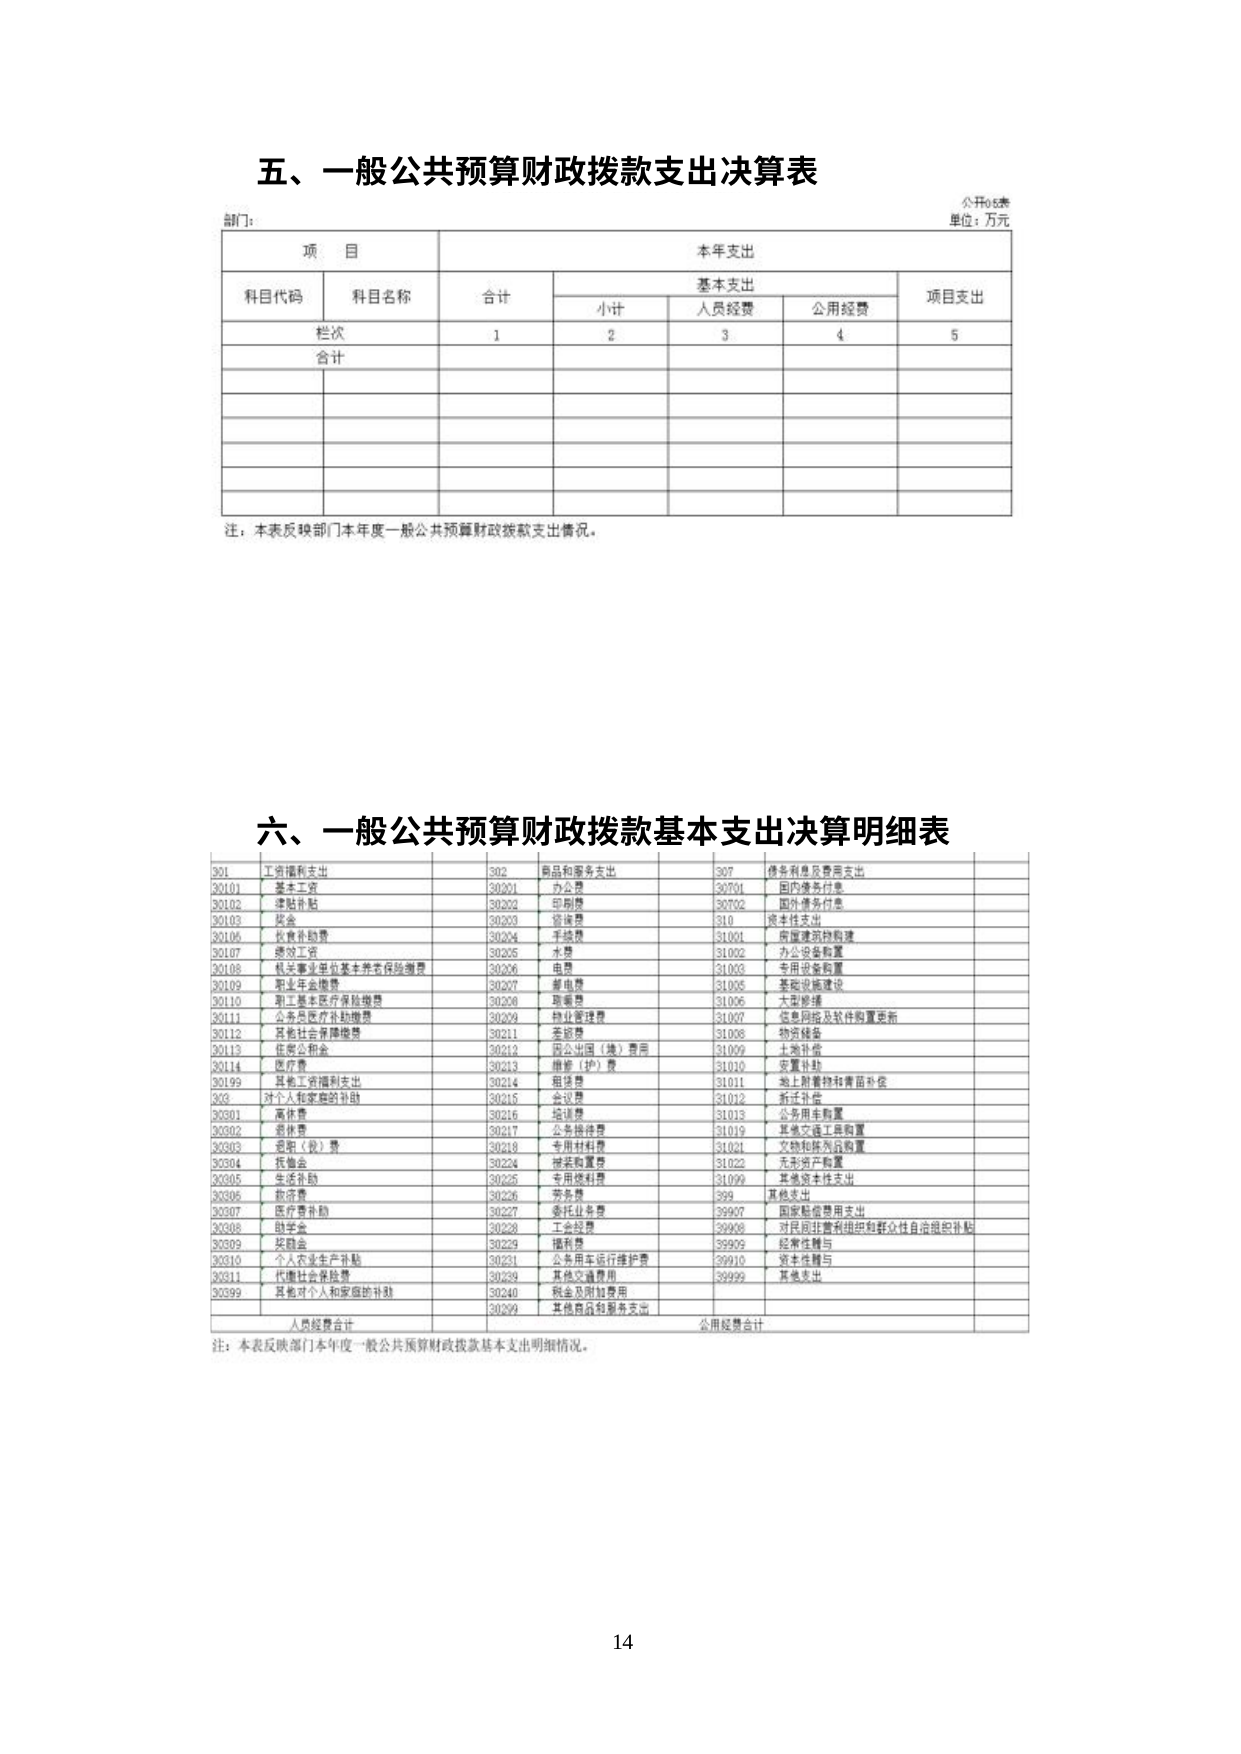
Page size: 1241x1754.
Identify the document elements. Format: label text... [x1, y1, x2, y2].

text 六、一般公共预算财政拨款基本支出决算明细表 [256, 809, 1054, 852]
text 五、一般公共预算财政拨款支出决算表 [256, 149, 1054, 192]
picture [187, 192, 1049, 559]
picture [210, 852, 1030, 1374]
